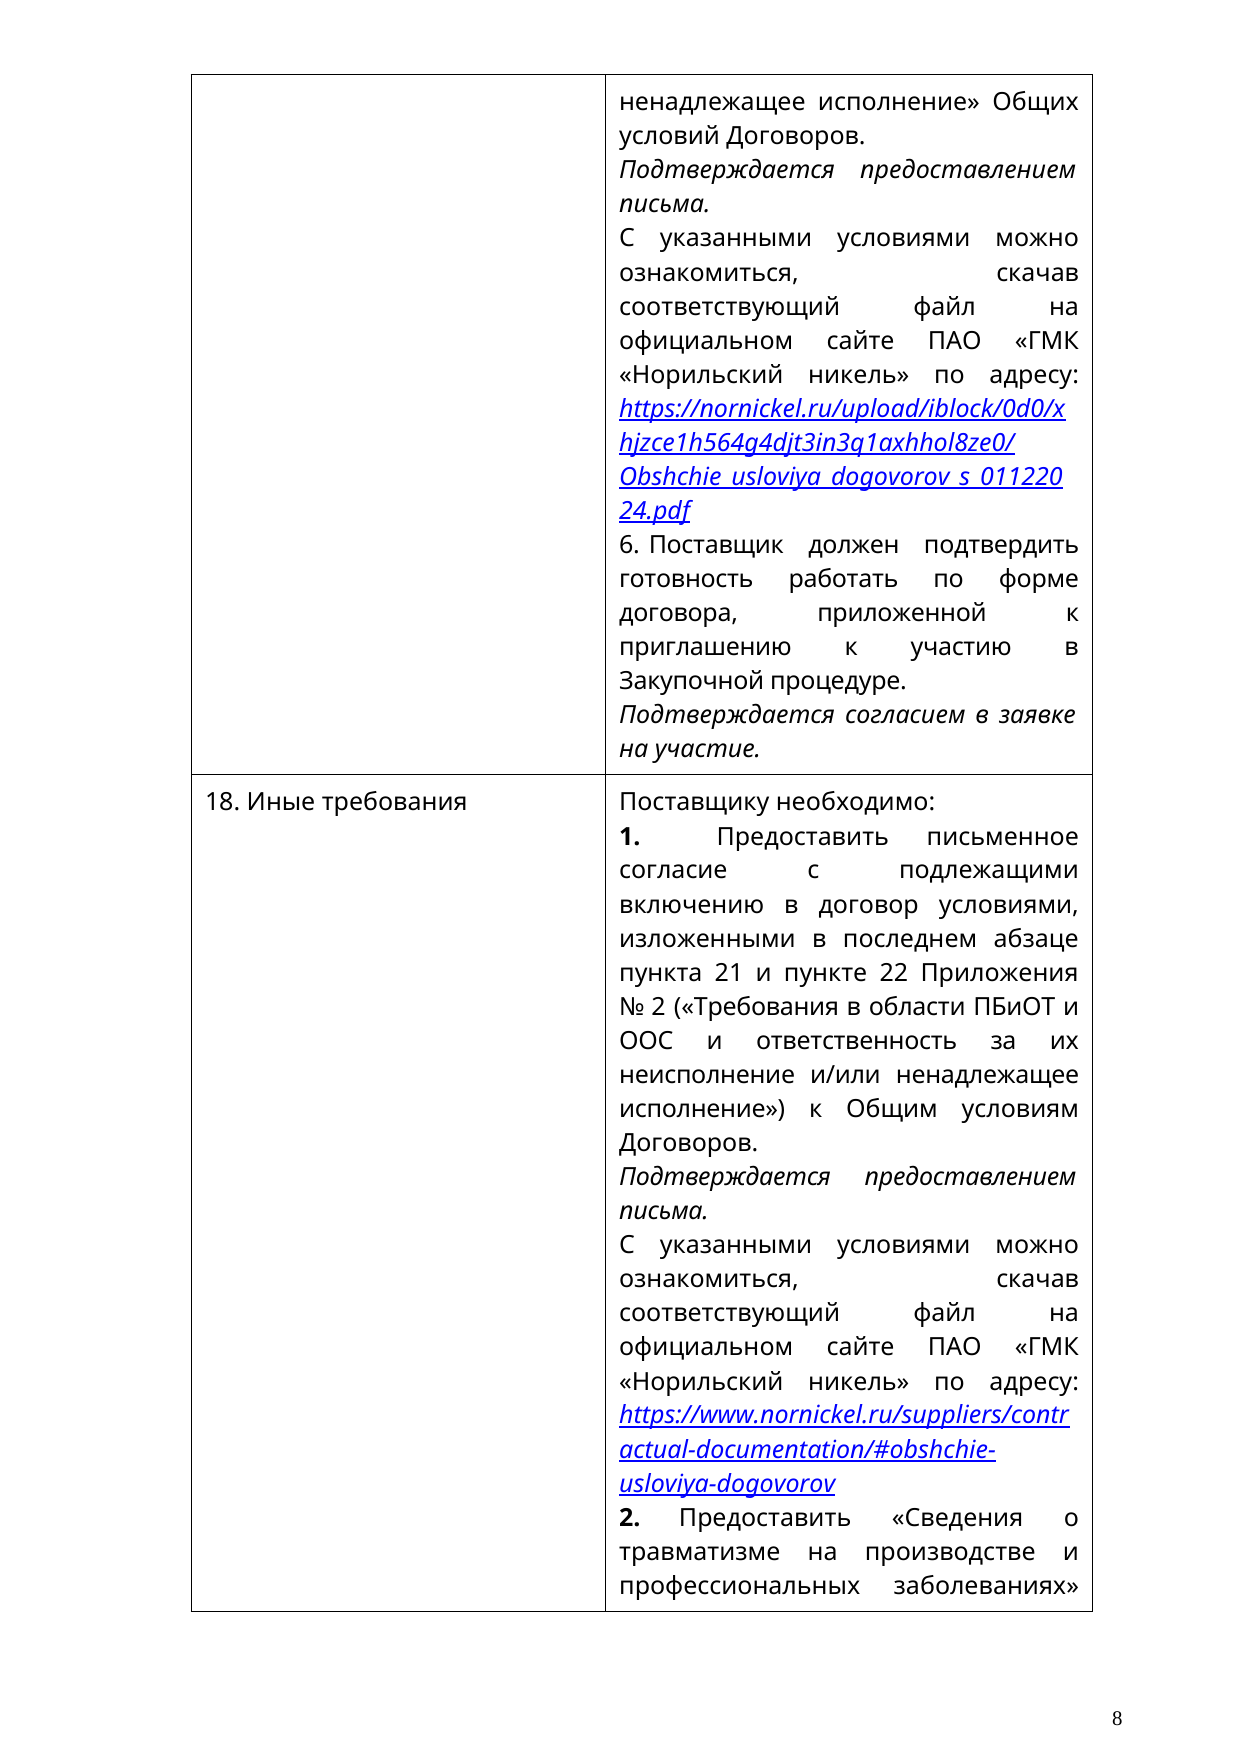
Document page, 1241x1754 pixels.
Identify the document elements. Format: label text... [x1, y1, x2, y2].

table_cell 18. Иные требования [192, 775, 605, 1611]
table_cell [606, 75, 1092, 774]
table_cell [606, 775, 1092, 1611]
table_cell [192, 75, 605, 774]
